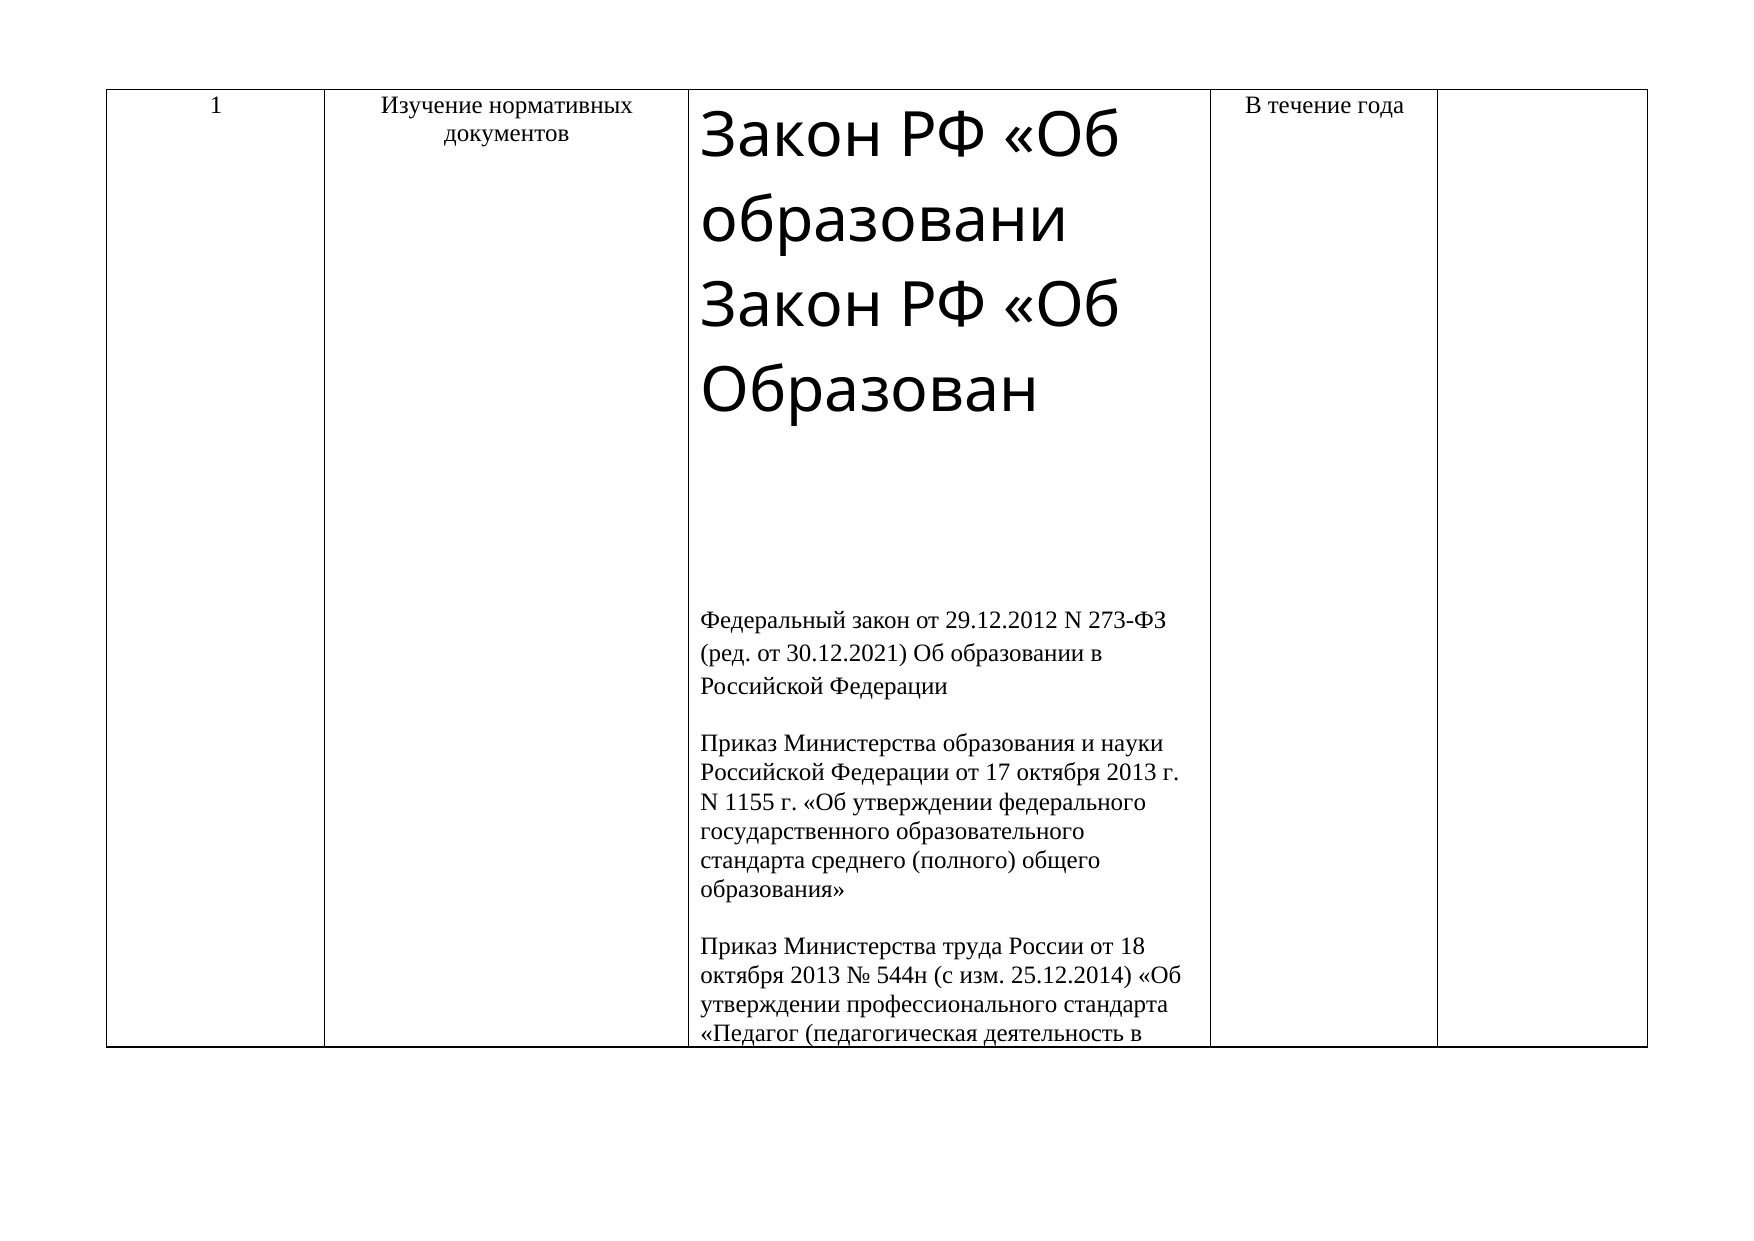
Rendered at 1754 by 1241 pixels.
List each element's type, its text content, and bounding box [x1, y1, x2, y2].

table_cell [689, 90, 1210, 1046]
table_cell [1438, 90, 1647, 1046]
table_cell В течение года [1211, 90, 1437, 1046]
table_cell 1 [107, 90, 324, 1046]
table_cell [325, 90, 688, 1046]
